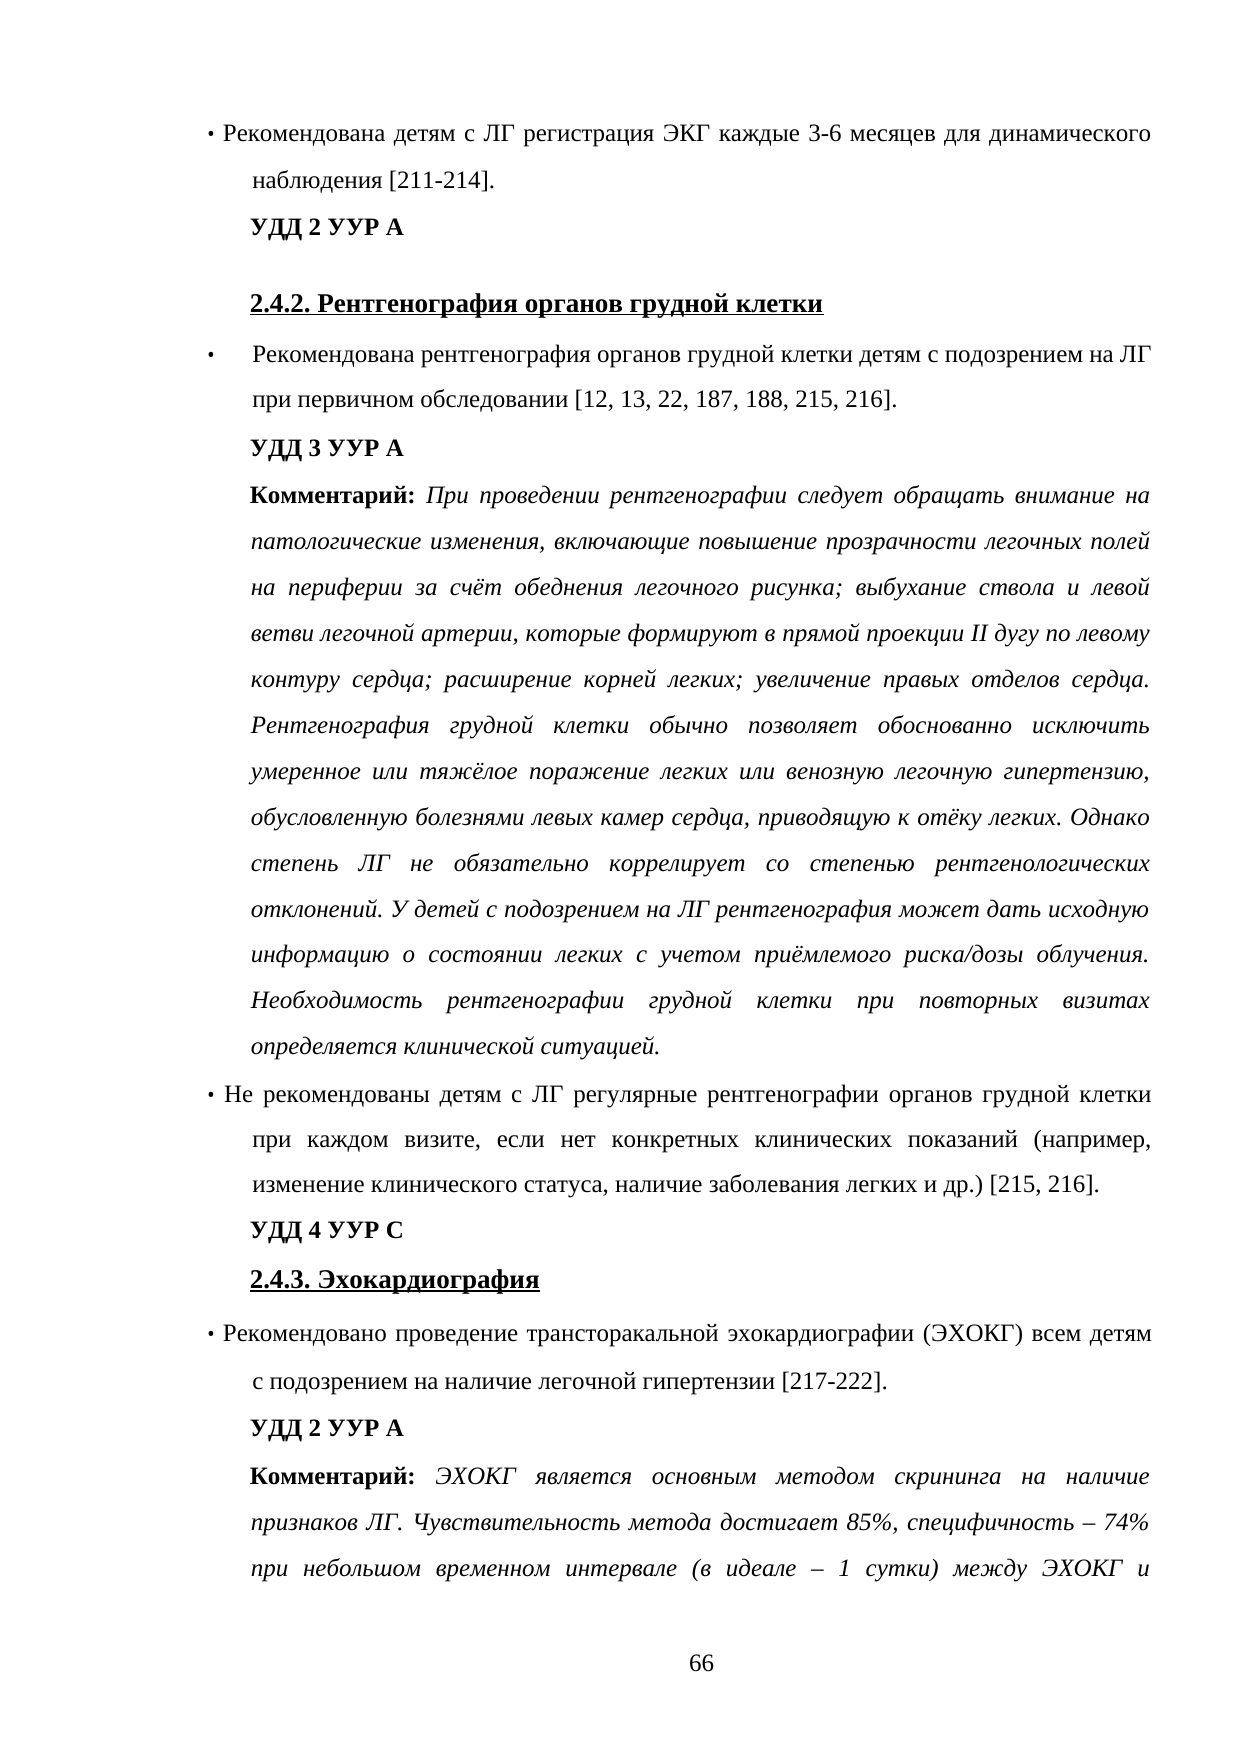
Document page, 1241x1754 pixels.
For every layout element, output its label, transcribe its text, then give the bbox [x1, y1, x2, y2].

subtitle 2.4.2. Рентгенография органов грудной клетки [249, 287, 1217, 318]
text • Рекомендовано проведение трансторакальной эхокардиографии (ЭХОКГ) всем детям с подозрением на наличие легочной гипертензии [217-222]. [207, 1318, 1152, 1395]
subtitle УДД 2 УУР А [249, 1413, 1217, 1442]
subtitle УДД 3 УУР A [249, 433, 1217, 461]
text • Не рекомендованы детям с ЛГ регулярные рентгенографии органов грудной клетки при каждом визите, если нет конкретных клинических показаний (например, изменение клинического статуса, наличие заболевания легких и др.) [215, 216]. [207, 1079, 1152, 1198]
subtitle 2.4.3. Эхокардиография [249, 1263, 1217, 1294]
text Комментарий: При проведении рентгенографии следует обращать внимание на патологические изменения, включающие повышение прозрачности легочных полей на периферии за счёт обеднения легочного рисунка; выбухание ствола и левой ветви легочной артерии, которые формируют в прямой проекции II дугу по левому контуру сердца; расширение корней легких; увеличение правых отделов сердца. Рентгенография грудной клетки обычно позволяет обоснованно исключить умеренное или тяжёлое поражение легких или венозную легочную гипертензию, обусловленную болезнями левых камер сердца, приводящую к отёку легких. Однако степень ЛГ не обязательно коррелирует со степенью рентгенологических отклонений. У детей с подозрением на ЛГ рентгенография может дать исходную информацию о состоянии легких с учетом приёмлемого риска/дозы облучения. Необходимость рентгенографии грудной клетки при повторных визитах определяется клинической ситуацией. [249, 480, 1153, 1060]
text УДД 4 УУР C [249, 1216, 1217, 1244]
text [249, 1461, 1153, 1581]
text • Рекомендована рентгенография органов грудной клетки детям с подозрением на ЛГ при первичном обследовании [12, 13, 22, 187, 188, 215, 216]. [207, 339, 1152, 413]
text • Рекомендована детям с ЛГ регистрация ЭКГ каждые 3-6 месяцев для динамического наблюдения [211-214]. [207, 118, 1152, 193]
text УДД 2 УУР A [249, 212, 1217, 240]
